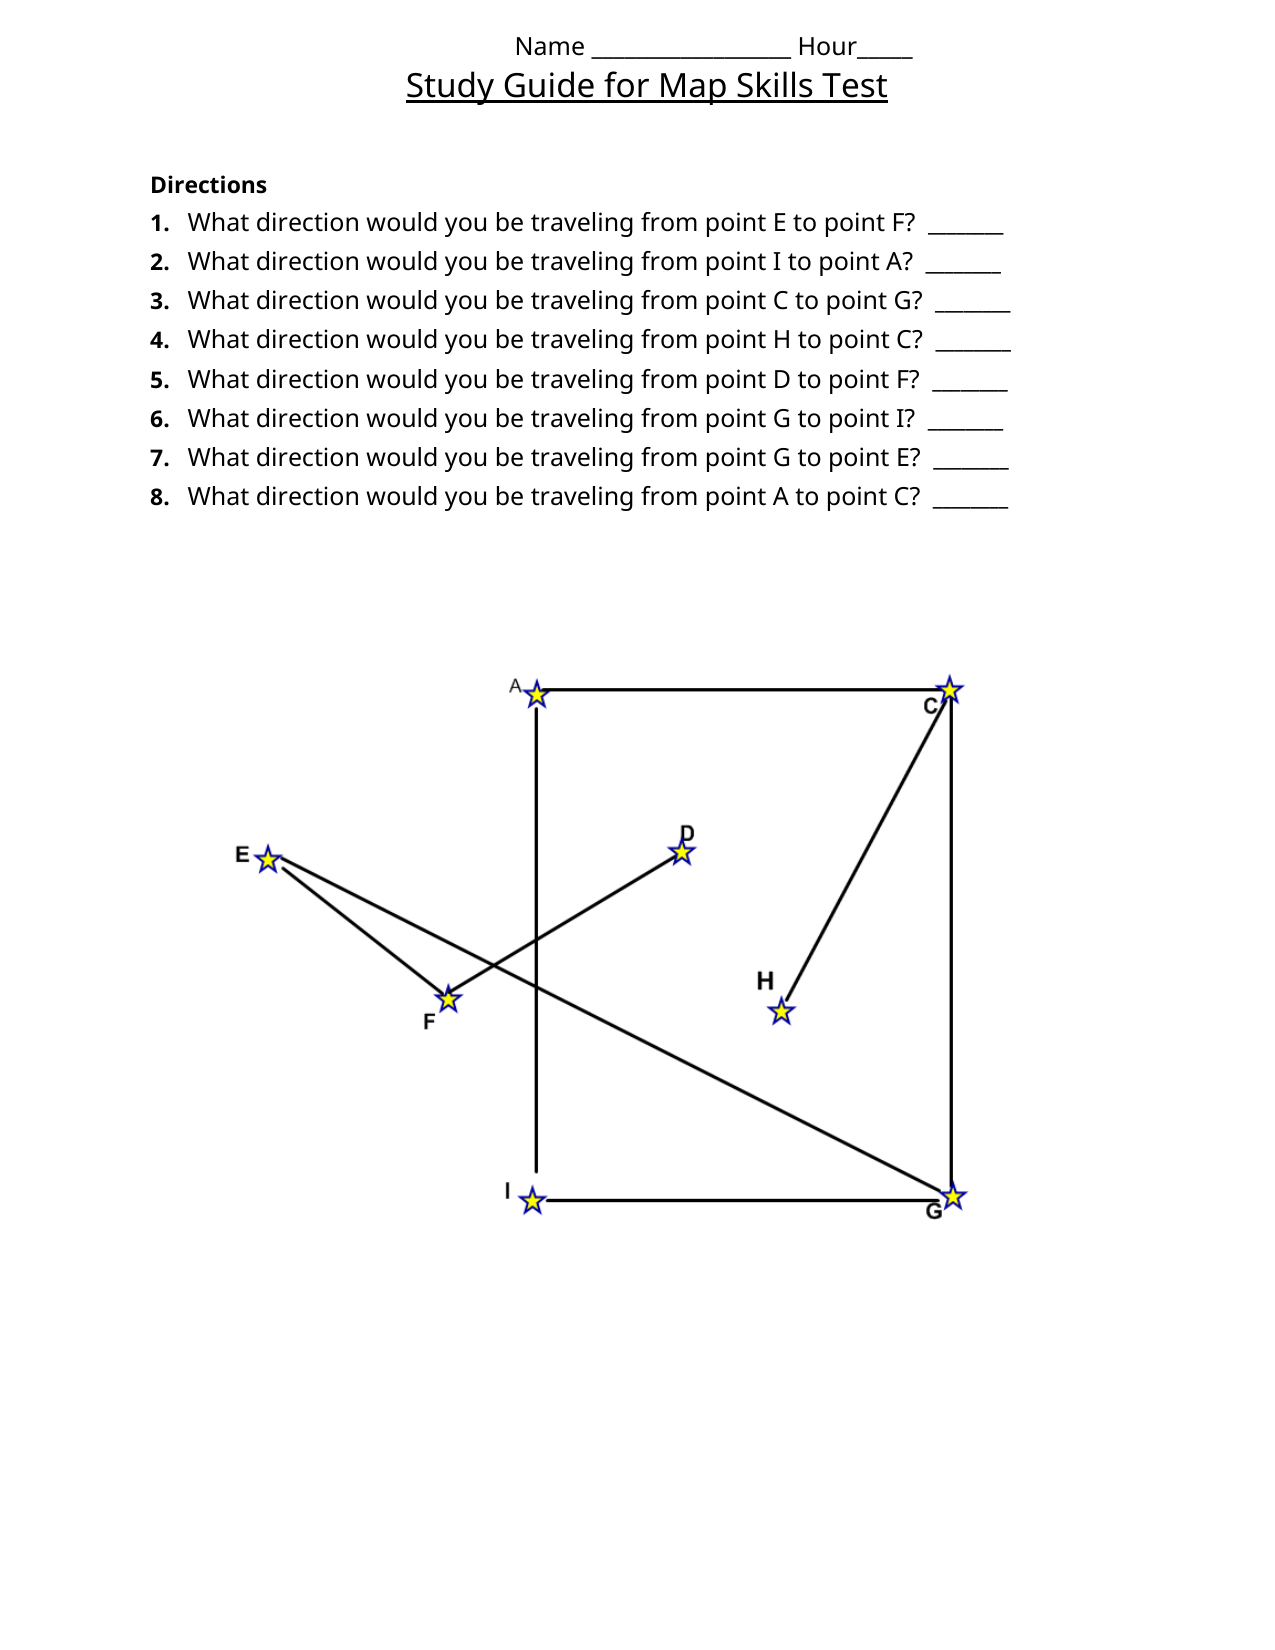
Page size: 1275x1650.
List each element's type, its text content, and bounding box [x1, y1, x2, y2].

list What direction would you be traveling from point G to point E? ________ [150, 439, 1181, 474]
list What direction would you be traveling from point D to point F? ________ [150, 361, 1181, 395]
list What direction would you be traveling from point E to point F? ________ [150, 204, 1181, 239]
list What direction would you be traveling from point G to point I? ________ [150, 400, 1181, 434]
picture [112, 553, 1088, 1354]
list What direction would you be traveling from point C to point G? ________ [150, 283, 1181, 317]
list What direction would you be traveling from point H to point C? ________ [150, 322, 1181, 356]
list What direction would you be traveling from point I to point A? ________ [150, 244, 1181, 278]
list Directions [150, 169, 1181, 200]
list What direction would you be traveling from point A to point C? ________ [150, 479, 1181, 513]
